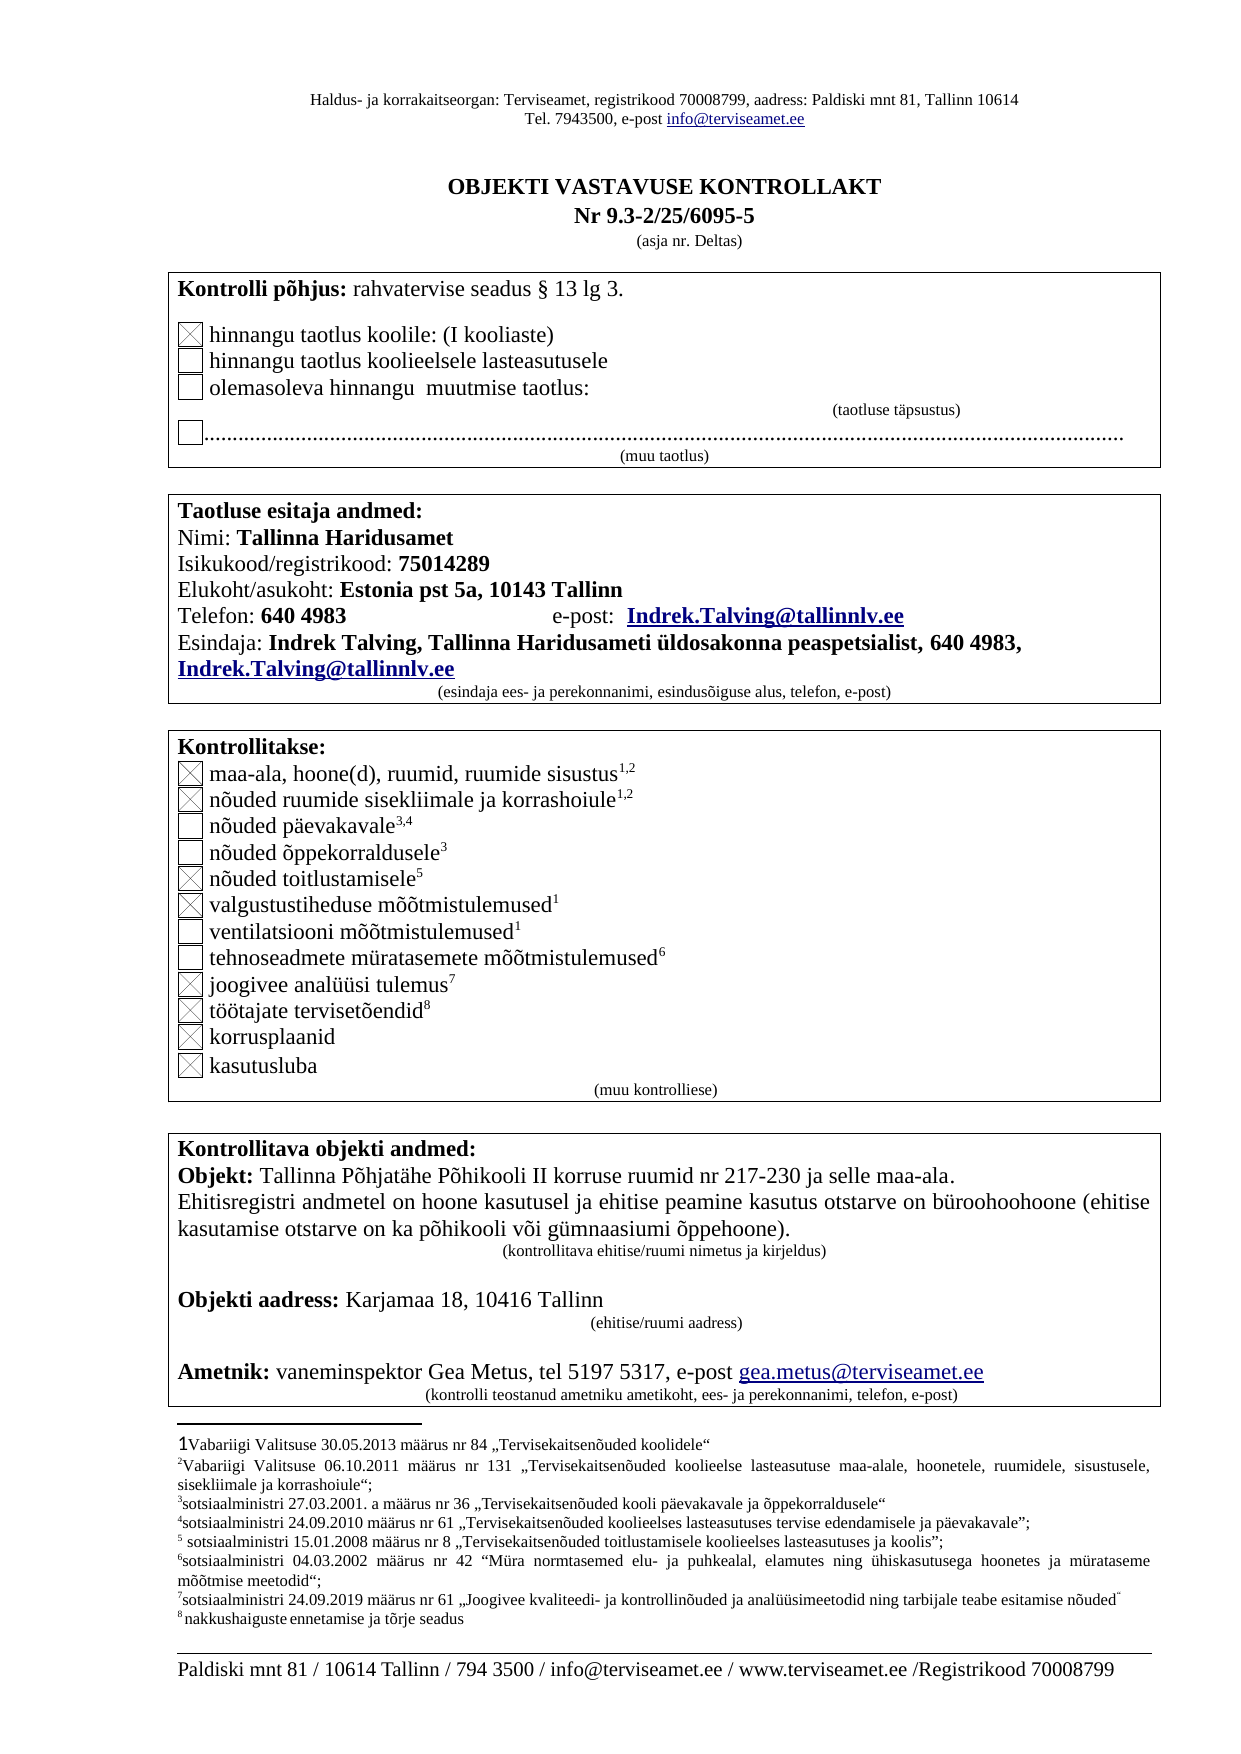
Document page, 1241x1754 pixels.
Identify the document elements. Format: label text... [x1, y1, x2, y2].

text (esindaja ees- ja perekonnanimi, esindusõiguse alus, telefon, e-post) [169, 678, 1160, 703]
text töötajate tervisetõendid8 [203, 997, 1152, 1023]
text (taotluse täpsustus) [177, 400, 1152, 419]
text (asja nr. Deltas) [177, 230, 1152, 249]
text ventilatsiooni mõõtmistulemused1 [177, 918, 1152, 944]
text Ametnik: vaneminspektor Gea Metus, tel 5197 5317, e-post gea.metus@terviseamet.ee [177, 1358, 1152, 1382]
text Kontrollitava objekti andmed: [169, 1134, 1160, 1162]
text (kontrollitava ehitise/ruumi nimetus ja kirjeldus) [177, 1241, 1152, 1260]
text Nimi: Tallinna Haridusamet [177, 523, 1152, 550]
text Objekti aadress: Karjamaa 18, 10416 Tallinn [177, 1286, 1152, 1313]
text Isikukood/registrikood: 75014289 [177, 550, 1152, 576]
text nõuded päevakavale3,4 [177, 812, 1152, 839]
text (kontrolli teostanud ametniku ametikoht, ees- ja perekonnanimi, telefon, e-post) [169, 1382, 1160, 1406]
text nõuded toitlustamisele5 [177, 865, 1152, 892]
text Elukoht/asukoht: Estonia pst 5a, 10143 Tallinn [177, 576, 1152, 603]
text Taotluse esitaja andmed: [169, 495, 1160, 523]
text hinnangu taotlus koolile: (I kooliaste) [203, 321, 1152, 347]
text korrusplaanid [177, 1023, 1152, 1049]
text Ehitisregistri andmetel on hoone kasutusel ja ehitise peamine kasutus otstarve on büroohoohoone (ehitise kasutamise otstarve on ka põhikooli või gümnaasiumi õppehoone). [177, 1188, 1152, 1241]
text Kontrolli põhjus: rahvatervise seadus § 13 lg 3. [169, 273, 1160, 302]
text valgustustiheduse mõõtmistulemused1 [203, 892, 1152, 918]
text OBJEKTI VASTAVUSE KONTROLLAKT [177, 173, 1152, 200]
text nõuded õppekorraldusele3 [177, 839, 1152, 865]
text (muu kontrolliese) [169, 1077, 1160, 1101]
text kasutusluba [169, 1049, 1160, 1077]
text Tel. 7943500, e-post info@terviseamet.ee [177, 109, 1152, 128]
text olemasoleva hinnangu muutmise taotlus: [177, 373, 1152, 400]
text (ehitise/ruumi aadress) [177, 1313, 1152, 1332]
text (muu taotlus) [169, 442, 1160, 467]
text tehnoseadmete müratasemete mõõtmistulemused6 [177, 944, 1152, 971]
text Kontrollitakse: [169, 731, 1160, 760]
text maa-ala, hoone(d), ruumid, ruumide sisustus,2 [203, 760, 1152, 786]
text joogivee analüüsi tulemus7 [203, 971, 1152, 997]
text ................................................................................................................................................................. [177, 419, 1152, 442]
text Esindaja: Indrek Talving, Tallinna Haridusameti üldosakonna peaspetsialist, 640 4983, Indrek.Talving@tallinnlv.ee [177, 629, 1152, 678]
text Haldus- ja korrakaitseorgan: Terviseamet, registrikood 70008799, aadress: Paldiski mnt 81, Tallinn 10614 [177, 90, 1152, 109]
text nõuded ruumide sisekliimale ja korrashoiule1,2 [177, 786, 1152, 812]
text Objekt: Tallinna Põhjatähe Põhikooli II korruse ruumid nr 217-230 ja selle maa-ala. [177, 1162, 1152, 1188]
text Telefon: 640 4983 e-post: Indrek.Talving@tallinnlv.ee [177, 603, 1152, 629]
text hinnangu taotlus koolieelsele lasteasutusele [177, 347, 1152, 373]
text Nr 9.3-2/25/6095-5 [177, 202, 1152, 228]
